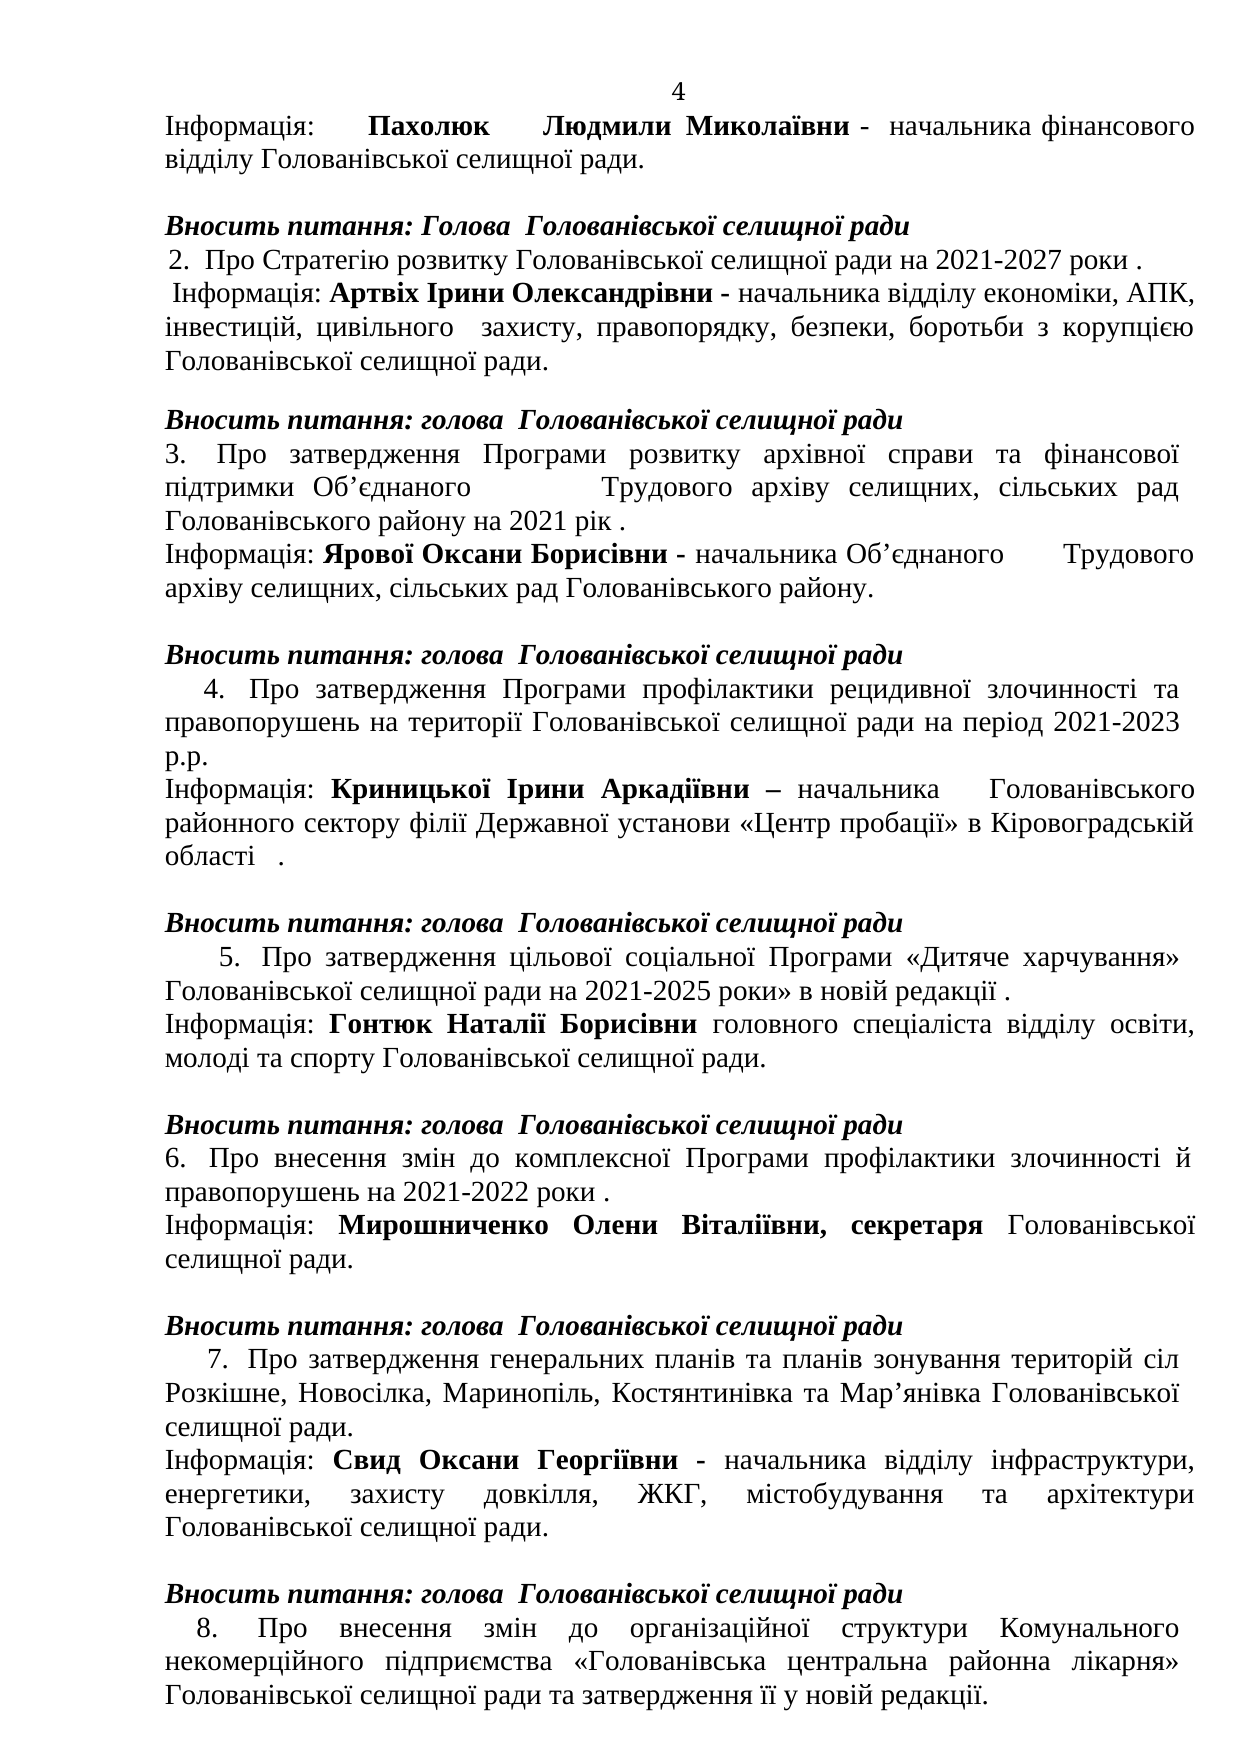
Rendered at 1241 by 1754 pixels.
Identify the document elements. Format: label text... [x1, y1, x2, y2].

text Інформація: Мирошниченко Олени Віталіївни, секретаря Голованівської селищної ради. [164, 1207, 1195, 1274]
text Вносить питання: Голова Голованівської селищної ради [164, 208, 1178, 242]
text Інформація: Криницької Ірини Аркадіївни – начальника Голованівського районного сектору філії Державної установи «Центр пробації» в Кіровоградській області . [164, 771, 1195, 872]
text Вносить питання: голова Голованівської селищної ради [164, 1308, 1192, 1342]
text Вносить питання: голова Голованівської селищної ради [164, 637, 1192, 671]
text Вносить питання: голова Голованівської селищної ради [164, 1576, 1192, 1610]
text 2. Про Стратегію розвитку Голованівської селищної ради на 2021-2027 роки . [139, 242, 1181, 276]
text 3. Про затвердження Програми розвитку архівної справи та фінансової підтримки Об’єднаного Трудового архіву селищних, сільських рад Голованівського району на 2021 рік . [164, 436, 1181, 537]
text 5. Про затвердження цільової соціальної Програми «Дитяче харчування» Голованівської селищної ради на 2021-2025 роки» в новій редакції . [139, 939, 1181, 1006]
text Вносить питання: голова Голованівської селищної ради [164, 1107, 1192, 1140]
text Інформація: Гонтюк Наталії Борисівни головного спеціаліста відділу освіти, молоді та спорту Голованівської селищної ради. [164, 1006, 1195, 1073]
text 8. Про внесення змін до організаційної структури Комунального некомерційного підприємства «Голованівська центральна районна лікарня» Голованівської селищної ради та затвердження її у новій редакції. [164, 1610, 1181, 1711]
text Інформація: Свид Оксани Георгіївни - начальника відділу інфраструктури, енергетики, захисту довкілля, ЖКГ, містобудування та архітектури Голованівської селищної ради. [164, 1442, 1195, 1543]
text Вносить питання: голова Голованівської селищної ради [164, 402, 1192, 436]
text Інформація: Артвіх Ірини Олександрівни - начальника відділу економіки, АПК, інвестицій, цивільного захисту, правопорядку, безпеки, боротьби з корупцією Голованівської селищної ради. [164, 276, 1195, 376]
text 6. Про внесення змін до комплексної Програми профілактики злочинності й правопорушень на 2021-2022 роки . [164, 1140, 1192, 1207]
text 7. Про затвердження генеральних планів та планів зонування територій сіл Розкішне, Новосілка, Маринопіль, Костянтинівка та Мар’янівка Голованівської селищної ради. [164, 1342, 1181, 1442]
text Інформація: Пахолюк Людмили Миколаївни - начальника фінансового відділу Голованівської селищної ради. [164, 108, 1195, 175]
text Інформація: Ярової Оксани Борисівни - начальника Об’єднаного Трудового архіву селищних, сільських рад Голованівського району. [164, 537, 1195, 604]
text 4. Про затвердження Програми профілактики рецидивної злочинності та правопорушень на території Голованівської селищної ради на період 2021-2023 р.р. [139, 671, 1181, 771]
text Вносить питання: голова Голованівської селищної ради [164, 906, 1192, 939]
